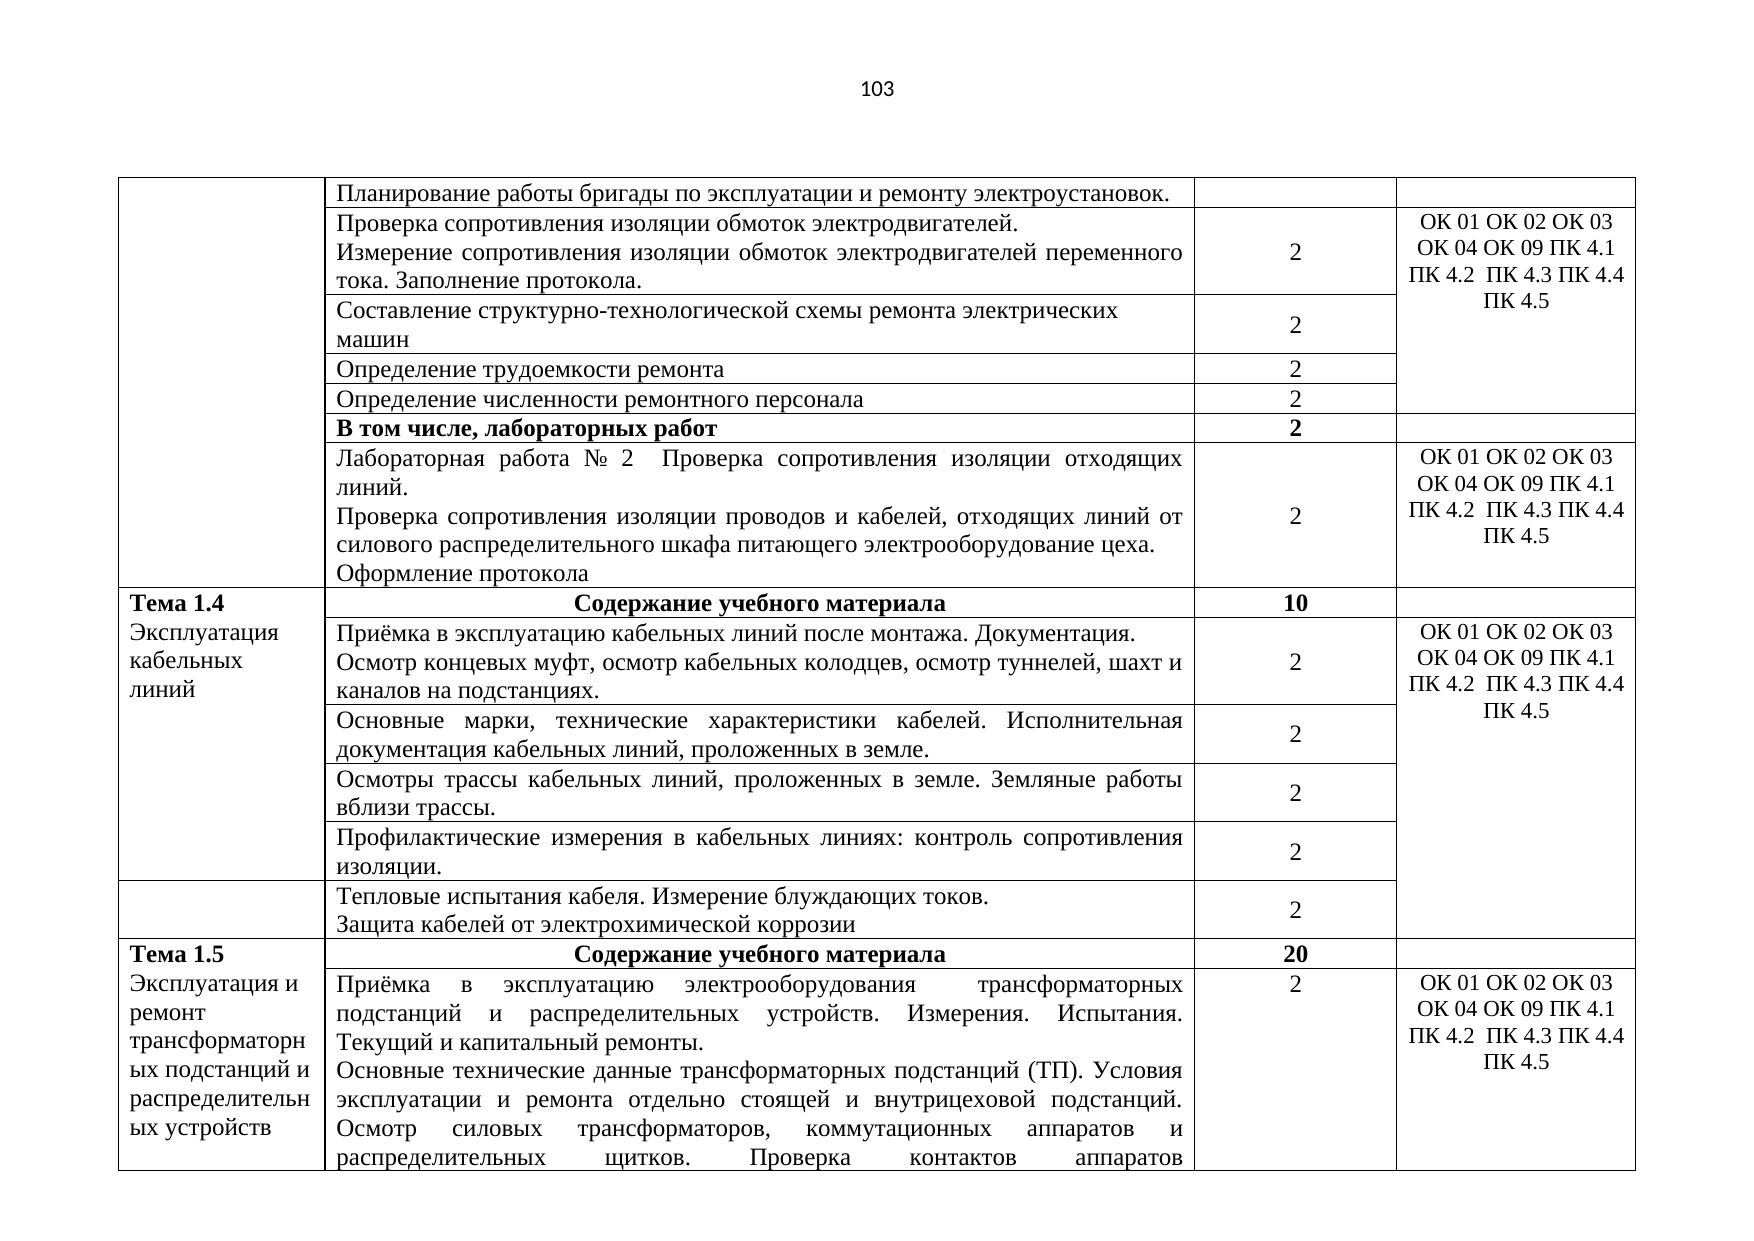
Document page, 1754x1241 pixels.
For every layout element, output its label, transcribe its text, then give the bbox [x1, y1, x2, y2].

table_cell 2 [1195, 208, 1396, 294]
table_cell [326, 969, 1194, 1170]
table_cell Основные марки, технические характеристики кабелей. Исполнительная документация кабельных линий, проложенных в земле. [326, 705, 1194, 763]
table_cell Содержание учебного материала [326, 939, 1194, 968]
table_cell [1397, 939, 1635, 968]
table_cell Тема 1.4 Эксплуатация кабельных линий [119, 588, 324, 880]
table_cell 2 [1195, 618, 1396, 704]
table_cell 2 [1195, 295, 1396, 353]
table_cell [1397, 178, 1635, 207]
table_cell Проверка сопротивления изоляции обмоток электродвигателей. Измерение сопротивления изоляции обмоток электродвигателей переменного тока. Заполнение протокола. [326, 208, 1194, 294]
table_cell Приёмка в эксплуатацию кабельных линий после монтажа. Документация. Осмотр концевых муфт, осмотр кабельных колодцев, осмотр туннелей, шахт и каналов на подстанциях. [326, 618, 1194, 704]
table_cell ОК 01 ОК 02 ОК 03 ОК 04 ОК 09 ПК 4.1 ПК 4.2 ПК 4.3 ПК 4.4 ПК 4.5 [1397, 208, 1635, 412]
table_cell 2 [1195, 764, 1396, 821]
table_cell [119, 881, 324, 938]
table_cell Лабораторная работа № 2 Проверка сопротивления изоляции отходящих линий. Проверка сопротивления изоляции проводов и кабелей, отходящих линий от силового распределительного шкафа питающего электрооборудование цеха. Оформление протокола [326, 443, 1194, 587]
table_cell ОК 01 ОК 02 ОК 03 ОК 04 ОК 09 ПК 4.1 ПК 4.2 ПК 4.3 ПК 4.4 ПК 4.5 [1397, 618, 1635, 938]
table_cell 2 [1195, 881, 1396, 938]
table_cell В том числе, лабораторных работ [326, 414, 1194, 442]
table_cell Профилактические измерения в кабельных линиях: контроль сопротивления изоляции. [326, 822, 1194, 880]
table_cell 2 [1195, 354, 1396, 383]
table_cell 2 [1195, 705, 1396, 763]
table_cell Определение численности ремонтного персонала [326, 384, 1194, 412]
table_cell 2 [1195, 384, 1396, 412]
table_cell 20 [1195, 939, 1396, 968]
table_cell Осмотры трассы кабельных линий, проложенных в земле. Земляные работы вблизи трассы. [326, 764, 1194, 821]
table_cell [1397, 414, 1635, 442]
table_cell [1397, 588, 1635, 617]
table_cell 2 [1195, 822, 1396, 880]
table_cell 2 [1195, 414, 1396, 442]
table_cell Тема 1.5 Эксплуатация и ремонт трансформаторных подстанций и распределительных устройств [119, 939, 324, 1170]
table_cell Тепловые испытания кабеля. Измерение блуждающих токов. Защита кабелей от электрохимической коррозии [326, 881, 1194, 938]
table_cell ОК 01 ОК 02 ОК 03 ОК 04 ОК 09 ПК 4.1 ПК 4.2 ПК 4.3 ПК 4.4 ПК 4.5 [1397, 443, 1635, 587]
table_cell 10 [1195, 588, 1396, 617]
table_cell Составление структурно-технологической схемы ремонта электрических машин [326, 295, 1194, 353]
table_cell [326, 178, 1194, 207]
table_cell 2 [1195, 969, 1396, 1170]
table_cell Содержание учебного материала [326, 588, 1194, 617]
table_cell 2 [1195, 178, 1396, 207]
table_cell Определение трудоемкости ремонта [326, 354, 1194, 383]
table_cell 2 [1195, 443, 1396, 587]
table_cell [1397, 969, 1635, 1170]
